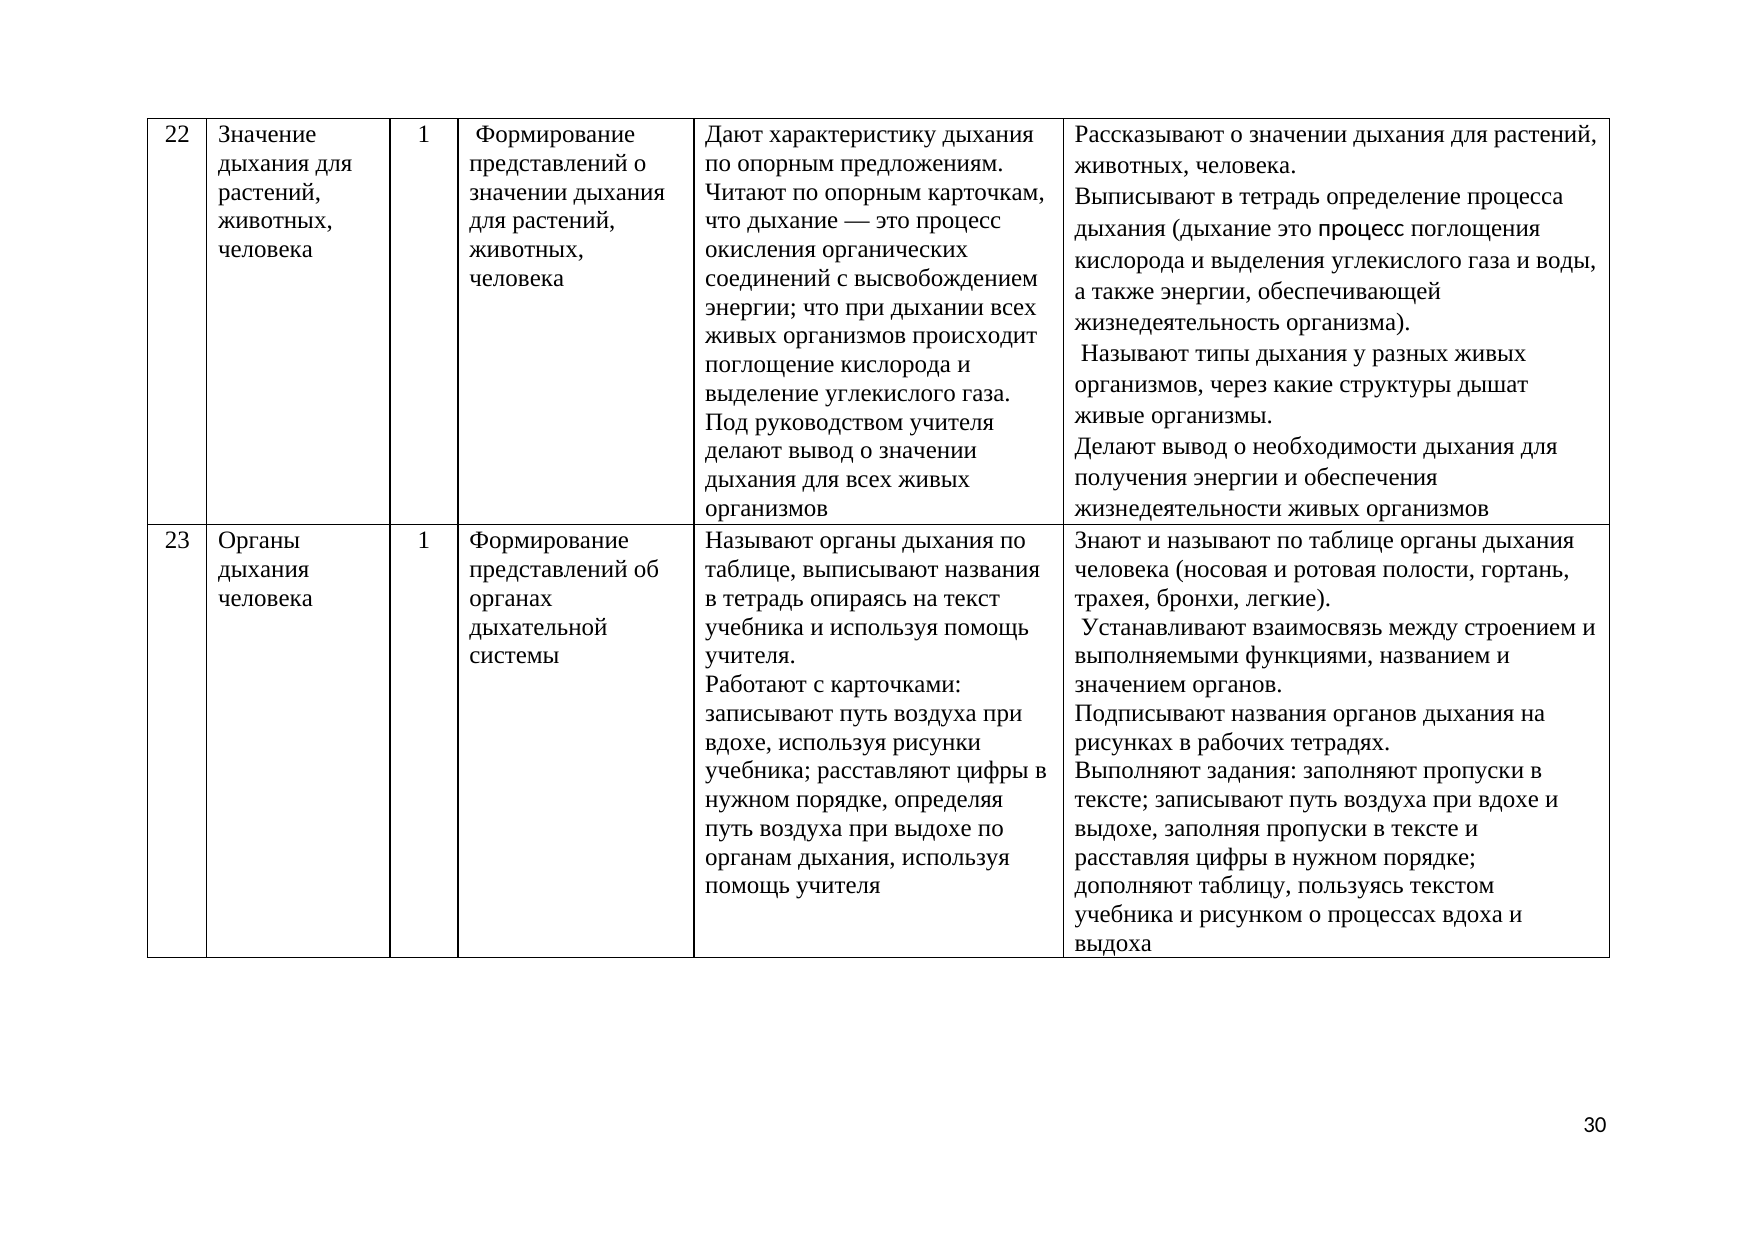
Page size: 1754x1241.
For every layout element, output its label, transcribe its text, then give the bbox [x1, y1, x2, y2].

table_cell Называют органы дыхания по таблице, выписывают названия в тетрадь опираясь на текст учебника и используя помощь учителя. Работают с карточками: записывают путь воздуха при вдохе, используя рисунки учебника; расставляют цифры в нужном порядке, определяя путь воздуха при выдохе по органам дыхания, используя помощь учителя [695, 525, 1063, 957]
table_cell 1 [391, 119, 457, 524]
table_cell Рассказывают о значении дыхания для растений, животных, человека. Выписывают в тетрадь определение процесса дыхания (дыхание это процесс поглощения кислорода и выделения углекислого газа и воды, а также энергии, обеспечивающей жизнедеятельность организма). Называют типы дыхания у разных живых организмов, через какие структуры дышат живые организмы. Делают вывод о необходимости дыхания для получения энергии и обеспечения жизнедеятельности живых организмов [1064, 119, 1609, 524]
table_cell Формирование представлений об органах дыхательной системы [459, 525, 693, 957]
table_cell Значение дыхания для растений, животных, человека [207, 119, 389, 524]
table_cell Формирование представлений о значении дыхания для растений, животных, человека [459, 119, 693, 524]
table_cell Дают характеристику дыхания по опорным предложениям. Читают по опорным карточкам, что дыхание — это процесс окисления органических соединений с высвобождением энергии; что при дыхании всех живых организмов происходит поглощение кислорода и выделение углекислого газа. Под руководством учителя делают вывод о значении дыхания для всех живых организмов [695, 119, 1063, 524]
table_cell Органы дыхания человека [207, 525, 389, 957]
table_cell 22 [148, 119, 206, 524]
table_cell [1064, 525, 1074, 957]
table_cell 1 [391, 525, 457, 957]
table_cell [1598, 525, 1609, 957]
table_cell 23 [148, 525, 206, 957]
